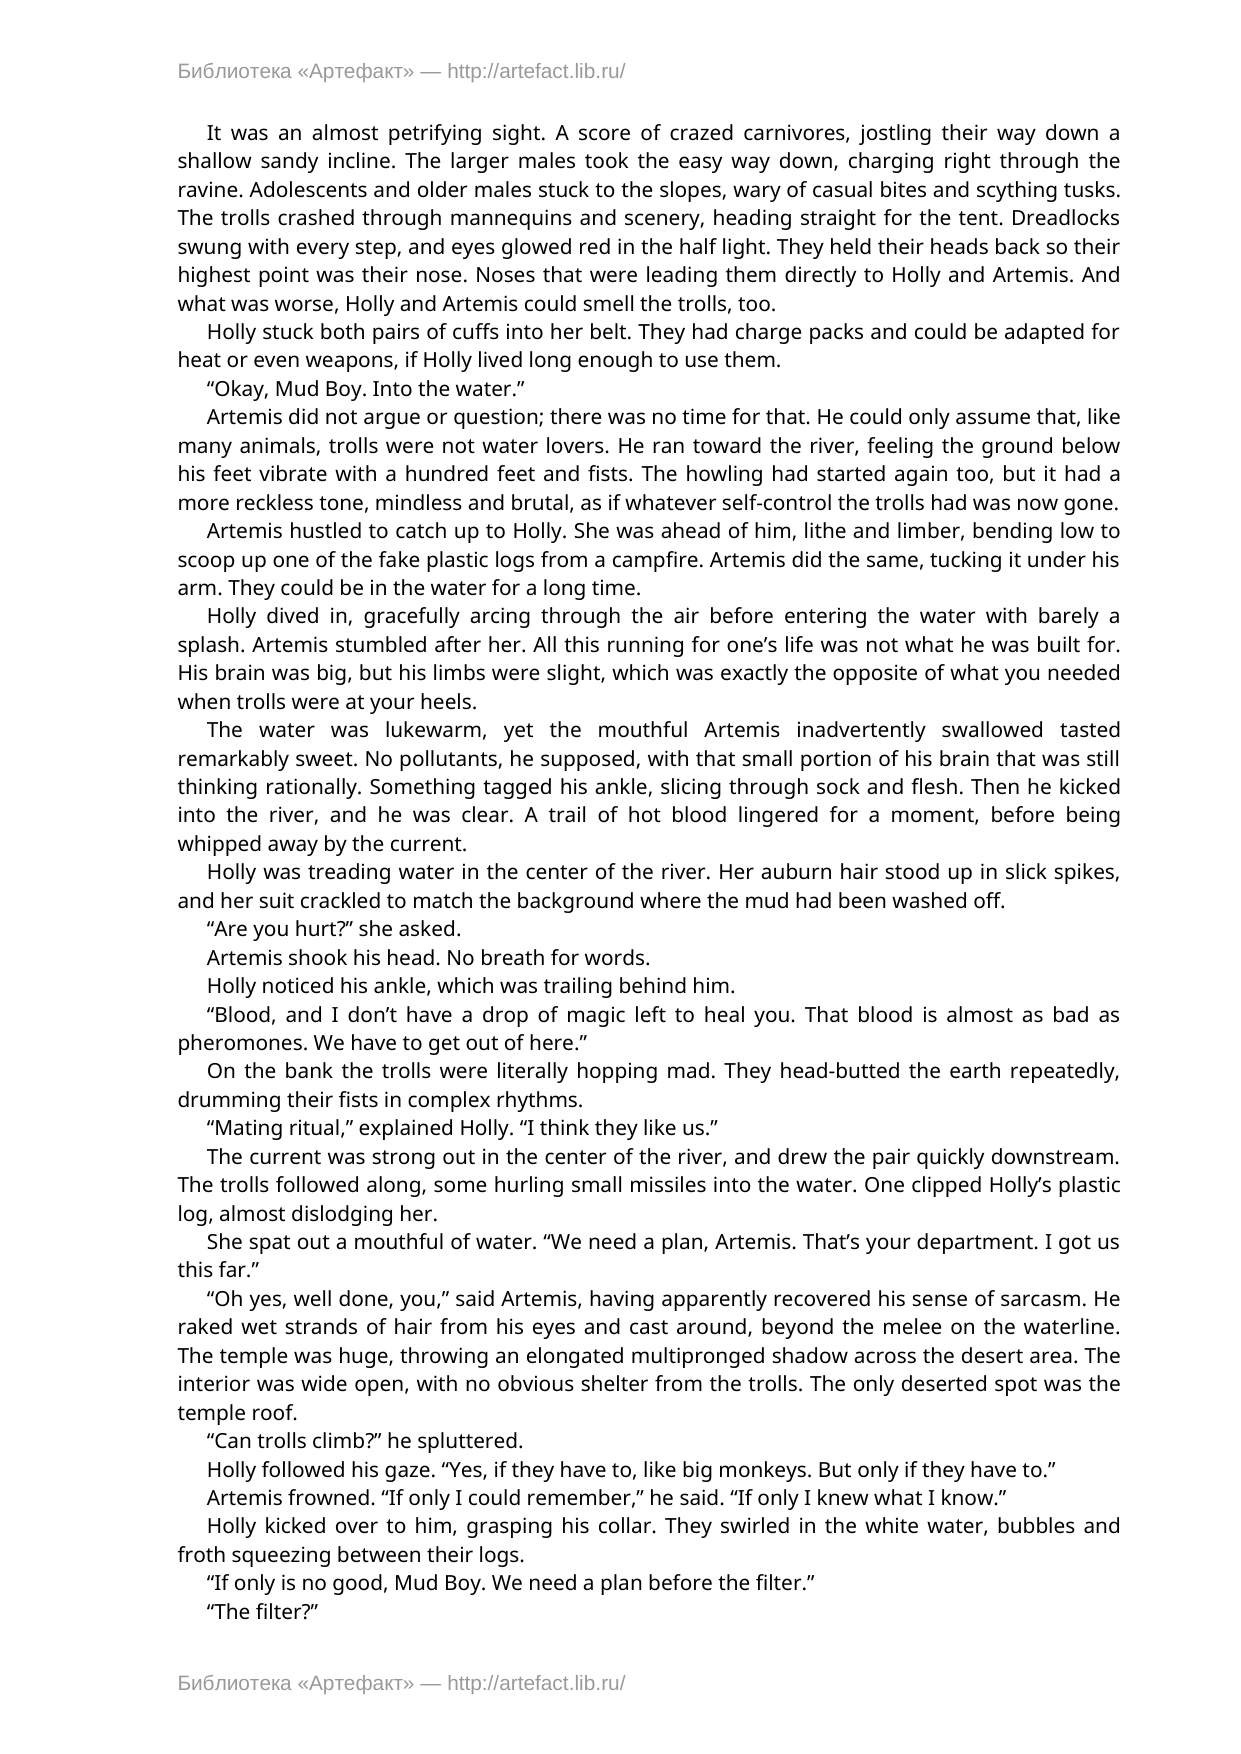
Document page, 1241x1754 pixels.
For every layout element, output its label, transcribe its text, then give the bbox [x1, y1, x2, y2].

text “Are you hurt?” she asked. [177, 914, 1122, 943]
text “Mating ritual,” explained Holly. “I think they like us.” [177, 1113, 1122, 1142]
text “Can trolls climb?” he spluttered. [177, 1426, 1122, 1455]
text Holly dived in, gracefully arcing through the air before entering the water with barely a splash. Artemis stumbled after her. All this running for one’s life was not what he was built for. His brain was big, but his limbs were slight, which was exactly the opposite of what you needed when trolls were at your heels. [177, 602, 1122, 715]
text The current was strong out in the center of the river, and drew the pair quickly downstream. The trolls followed along, some hurling small missiles into the water. One clipped Holly’s plastic log, almost dislodging her. [177, 1142, 1122, 1227]
text “Okay, Mud Boy. Into the water.” [177, 374, 1122, 402]
text Holly noticed his ankle, which was trailing behind him. [177, 971, 1122, 1000]
text Artemis frowned. “If only I could remember,” he said. “If only I knew what I know.” [177, 1483, 1122, 1512]
text Artemis shook his head. No breath for words. [177, 943, 1122, 971]
text “Blood, and I don’t have a drop of magic left to heal you. That blood is almost as bad as pheromones. We have to get out of here.” [177, 1000, 1122, 1057]
text “The filter?” [177, 1597, 1122, 1625]
text Holly was treading water in the center of the river. Her auburn hair stood up in slick spikes, and her suit crackled to match the background where the mud had been washed off. [177, 857, 1122, 914]
text On the bank the trolls were literally hopping mad. They head-butted the earth repeatedly, drumming their fists in complex rhythms. [177, 1057, 1122, 1113]
text Holly followed his gaze. “Yes, if they have to, like big monkeys. But only if they have to.” [177, 1455, 1122, 1483]
text “Oh yes, well done, you,” said Artemis, having apparently recovered his sense of sarcasm. He raked wet strands of hair from his eyes and cast around, beyond the melee on the waterline. The temple was huge, throwing an elongated multipronged shadow across the desert area. The interior was wide open, with no obvious shelter from the trolls. The only deserted spot was the temple roof. [177, 1284, 1122, 1426]
text Artemis did not argue or question; there was no time for that. He could only assume that, like many animals, trolls were not water lovers. He ran toward the river, feeling the ground below his feet vibrate with a hundred feet and fists. The howling had started again too, but it had a more reckless tone, mindless and brutal, as if whatever self-control the trolls had was now gone. [177, 402, 1122, 516]
text The water was lukewarm, yet the mouthful Artemis inadvertently swallowed tasted remarkably sweet. No pollutants, he supposed, with that small portion of his brain that was still thinking rationally. Something tagged his ankle, slicing through sock and flesh. Then he kicked into the river, and he was clear. A trail of hot blood lingered for a moment, before being whipped away by the current. [177, 715, 1122, 857]
text It was an almost petrifying sight. A score of crazed carnivores, jostling their way down a shallow sandy incline. The larger males took the easy way down, charging right through the ravine. Adolescents and older males stuck to the slopes, wary of casual bites and scything tusks. The trolls crashed through mannequins and scenery, heading straight for the tent. Dreadlocks swung with every step, and eyes glowed red in the half light. They held their heads back so their highest point was their nose. Noses that were leading them directly to Holly and Artemis. And what was worse, Holly and Artemis could smell the trolls, too. [177, 118, 1122, 317]
text Holly stuck both pairs of cuffs into her belt. They had charge packs and could be adapted for heat or even weapons, if Holly lived long enough to use them. [177, 317, 1122, 374]
text Holly kicked over to him, grasping his collar. They swirled in the white water, bubbles and froth squeezing between their logs. [177, 1512, 1122, 1568]
text Artemis hustled to catch up to Holly. She was ahead of him, lithe and limber, bending low to scoop up one of the fake plastic logs from a campfire. Artemis did the same, tucking it under his arm. They could be in the water for a long time. [177, 516, 1122, 602]
text She spat out a mouthful of water. “We need a plan, Artemis. That’s your department. I got us this far.” [177, 1227, 1122, 1284]
text “If only is no good, Mud Boy. We need a plan before the filter.” [177, 1568, 1122, 1597]
